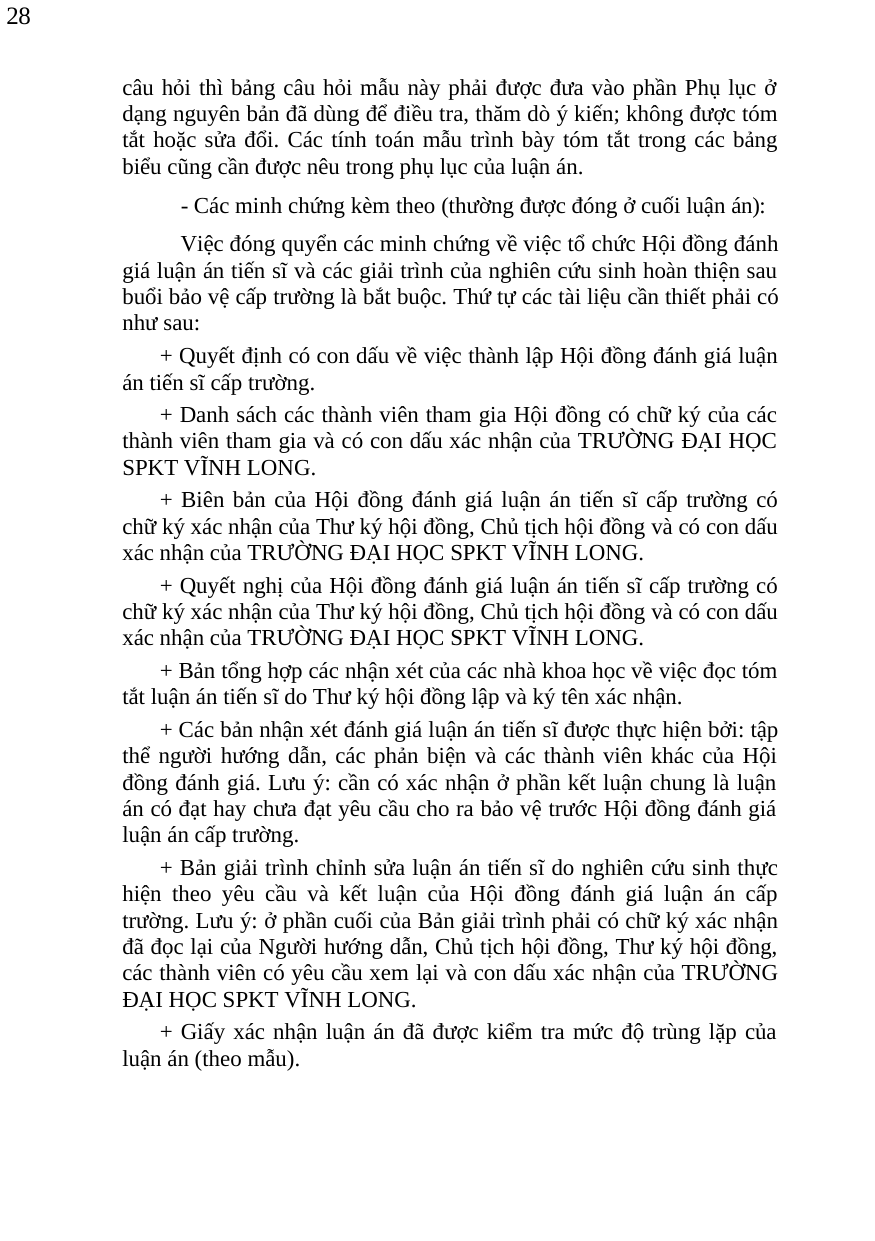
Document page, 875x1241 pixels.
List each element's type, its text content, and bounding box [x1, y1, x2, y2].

text + Giấy xác nhận luận án đã được kiểm tra mức độ trùng lặp của luận án (theo mẫu). [122, 1018, 778, 1071]
text + Bản giải trình chỉnh sửa luận án tiến sĩ do nghiên cứu sinh thực hiện theo yêu cầu và kết luận của Hội đồng đánh giá luận án cấp trường. Lưu ý: ở phần cuối của Bản giải trình phải có chữ ký xác nhận đã đọc lại của Người hướng dẫn, Chủ tịch hội đồng, Thư ký hội đồng, các thành viên có yêu cầu xem lại và con dấu xác nhận của TRƯỜNG ĐẠI HỌC SPKT VĨNH LONG. [122, 854, 779, 1012]
text + Danh sách các thành viên tham gia Hội đồng có chữ ký của các thành viên tham gia và có con dấu xác nhận của TRƯỜNG ĐẠI HỌC SPKT VĨNH LONG. [122, 401, 778, 480]
text + Biên bản của Hội đồng đánh giá luận án tiến sĩ cấp trường có chữ ký xác nhận của Thư ký hội đồng, Chủ tịch hội đồng và có con dấu xác nhận của TRƯỜNG ĐẠI HỌC SPKT VĨNH LONG. [122, 487, 778, 566]
text + Quyết định có con dấu về việc thành lập Hội đồng đánh giá luận án tiến sĩ cấp trường. [122, 342, 778, 395]
text + Quyết nghị của Hội đồng đánh giá luận án tiến sĩ cấp trường có chữ ký xác nhận của Thư ký hội đồng, Chủ tịch hội đồng và có con dấu xác nhận của TRƯỜNG ĐẠI HỌC SPKT VĨNH LONG. [122, 572, 778, 651]
text câu hỏi thì bảng câu hỏi mẫu này phải được đưa vào phần Phụ lục ở dạng nguyên bản đã dùng để điều tra, thăm dò ý kiến; không được tóm tắt hoặc sửa đổi. Các tính toán mẫu trình bày tóm tắt trong các bảng biểu cũng cần được nêu trong phụ lục của luận án. [122, 74, 779, 179]
text + Bản tổng hợp các nhận xét của các nhà khoa học về việc đọc tóm tắt luận án tiến sĩ do Thư ký hội đồng lập và ký tên xác nhận. [122, 657, 778, 710]
text Việc đóng quyển các minh chứng về việc tổ chức Hội đồng đánh giá luận án tiến sĩ và các giải trình của nghiên cứu sinh hoàn thiện sau buổi bảo vệ cấp trường là bắt buộc. Thứ tự các tài liệu cần thiết phải có như sau: [122, 230, 778, 336]
list Các minh chứng kèm theo (thường được đóng ở cuối luận án): [181, 192, 791, 218]
text + Các bản nhận xét đánh giá luận án tiến sĩ được thực hiện bởi: tập thể người hướng dẫn, các phản biện và các thành viên khác của Hội đồng đánh giá. Lưu ý: cần có xác nhận ở phần kết luận chung là luận án có đạt hay chưa đạt yêu cầu cho ra bảo vệ trước Hội đồng đánh giá luận án cấp trường. [122, 716, 778, 848]
